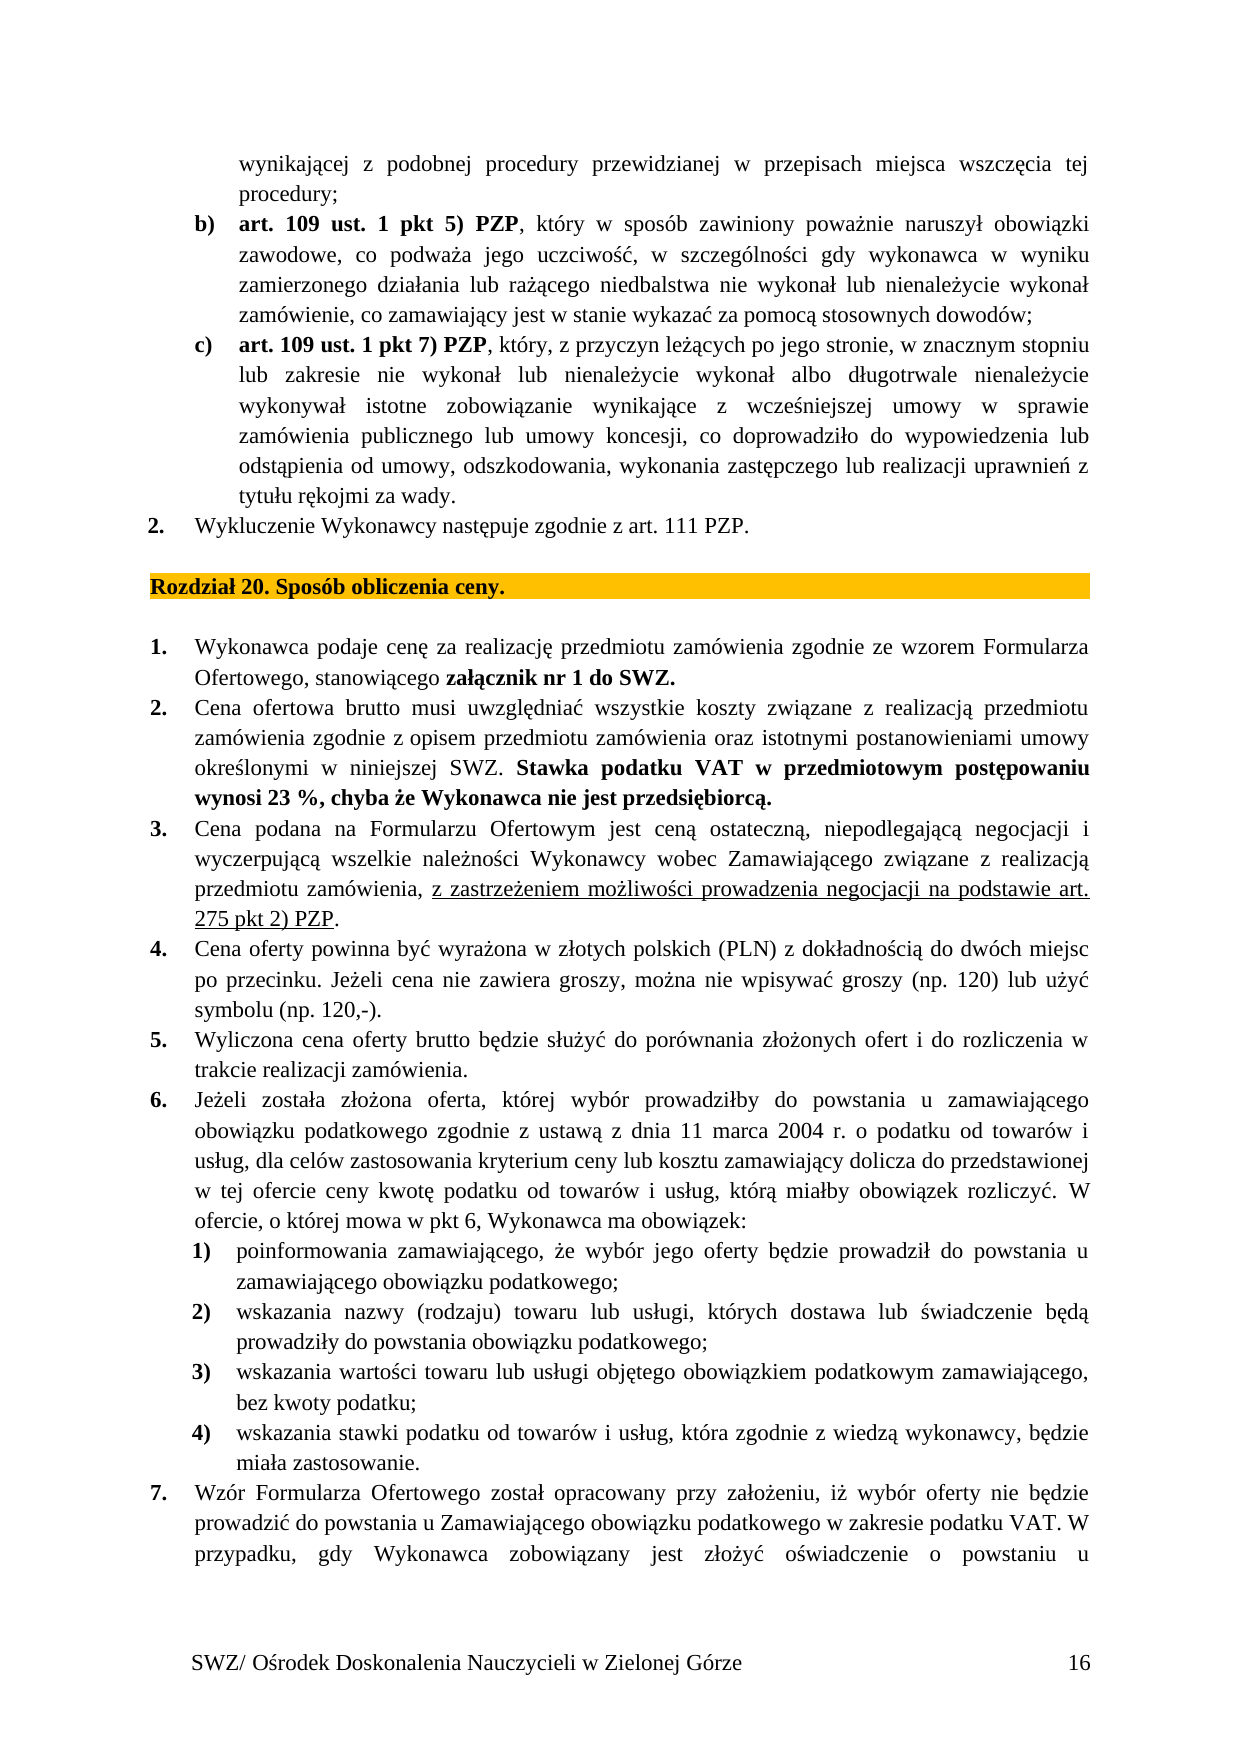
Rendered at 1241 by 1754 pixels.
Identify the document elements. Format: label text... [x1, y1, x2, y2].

list Wykluczenie Wykonawcy następuje zgodnie z art. 111 PZP. [147, 512, 1090, 539]
list Cena ofertowa brutto musi uwzględniać wszystkie koszty związane z realizacją przedmiotu zamówienia zgodnie z opisem przedmiotu zamówienia oraz istotnymi postanowieniami umowy określonymi w niniejszej SWZ. Stawka podatku VAT w przedmiotowym postępowaniu wynosi 23 %, chyba że Wykonawca nie jest przedsiębiorcą. [150, 694, 1090, 811]
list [150, 1479, 1090, 1566]
list art. 109 ust. 1 pkt 7) PZP, który, z przyczyn leżących po jego stronie, w znacznym stopniu lub zakresie nie wykonał lub nienależycie wykonał albo długotrwale nienależycie wykonywał istotne zobowiązanie wynikające z wcześniejszej umowy w sprawie zamówienia publicznego lub umowy koncesji, co doprowadziło do wypowiedzenia lub odstąpienia od umowy, odszkodowania, wykonania zastępczego lub realizacji uprawnień z tytułu rękojmi za wady. [194, 331, 1090, 509]
text 4) wskazania stawki podatku od towarów i usług, która zgodnie z wiedzą wykonawcy, będzie miała zastosowanie. [192, 1419, 1090, 1475]
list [194, 150, 1090, 207]
list Wyliczona cena oferty brutto będzie służyć do porównania złożonych ofert i do rozliczenia w trakcie realizacji zamówienia. [150, 1026, 1090, 1083]
text 3) wskazania wartości towaru lub usługi objętego obowiązkiem podatkowym zamawiającego, bez kwoty podatku; [192, 1358, 1090, 1415]
list Wykonawca podaje cenę za realizację przedmiotu zamówienia zgodnie ze wzorem Formularza Ofertowego, stanowiącego załącznik nr 1 do SWZ. [150, 633, 1090, 690]
text 2) wskazania nazwy (rodzaju) towaru lub usługi, których dostawa lub świadczenie będą prowadziły do powstania obowiązku podatkowego; [192, 1298, 1090, 1354]
text Rozdział 20. Sposób obliczenia ceny. [150, 573, 1090, 599]
list art. 109 ust. 1 pkt 5) PZP, który w sposób zawiniony poważnie naruszył obowiązki zawodowe, co podważa jego uczciwość, w szczególności gdy wykonawca w wyniku zamierzonego działania lub rażącego niedbalstwa nie wykonał lub nienależycie wykonał zamówienie, co zamawiający jest w stanie wykazać za pomocą stosownych dowodów; [194, 210, 1090, 327]
list Jeżeli została złożona oferta, której wybór prowadziłby do powstania u zamawiającego obowiązku podatkowego zgodnie z ustawą z dnia 11 marca 2004 r. o podatku od towarów i usług, dla celów zastosowania kryterium ceny lub kosztu zamawiający dolicza do przedstawionej w tej ofercie ceny kwotę podatku od towarów i usług, którą miałby obowiązek rozliczyć. W ofercie, o której mowa w pkt 6, Wykonawca ma obowiązek: [150, 1086, 1090, 1234]
text 1) poinformowania zamawiającego, że wybór jego oferty będzie prowadził do powstania u zamawiającego obowiązku podatkowego; [192, 1237, 1090, 1294]
list Cena oferty powinna być wyrażona w złotych polskich (PLN) z dokładnością do dwóch miejsc po przecinku. Jeżeli cena nie zawiera groszy, można nie wpisywać groszy (np. 120) lub użyć symbolu (np. 120,-). [150, 935, 1090, 1022]
list Cena podana na Formularzu Ofertowym jest ceną ostateczną, niepodlegającą negocjacji i wyczerpującą wszelkie należności Wykonawcy wobec Zamawiającego związane z realizacją przedmiotu zamówienia, z zastrzeżeniem możliwości prowadzenia negocjacji na podstawie art. 275 pkt 2) PZP. [150, 814, 1090, 932]
